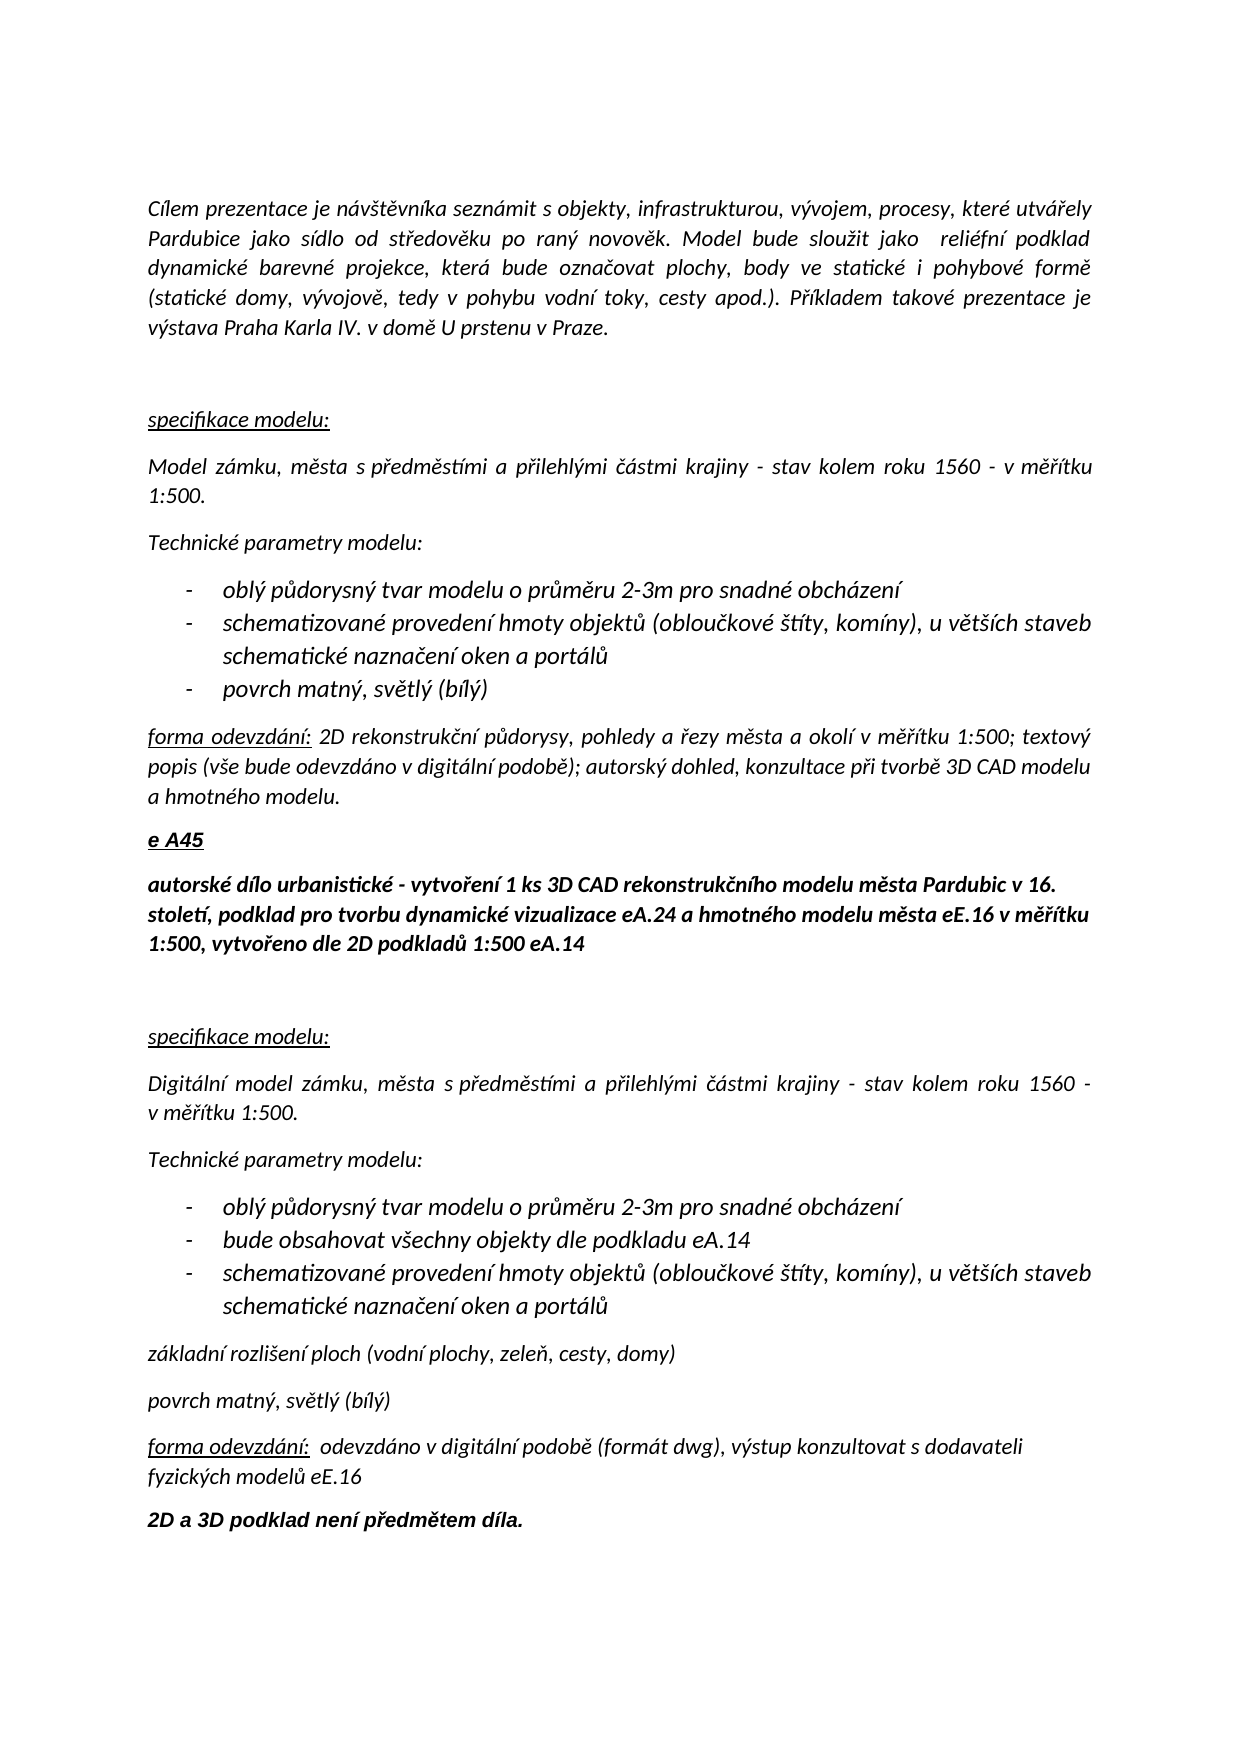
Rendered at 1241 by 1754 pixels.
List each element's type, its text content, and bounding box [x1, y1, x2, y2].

text Technické parametry modelu: [148, 528, 1093, 556]
list povrch matný, světlý (bílý) [185, 673, 1093, 703]
list bude obsahovat všechny objekty dle podkladu eA.14 [185, 1224, 1093, 1254]
text povrch matný, světlý (bílý) [148, 1386, 1093, 1414]
text forma odevzdání: odevzdáno v digitální podobě (formát dwg), výstup konzultovat s dodavateli fyzických modelů eE.16 [148, 1432, 1093, 1490]
list oblý půdorysný tvar modelu o průměru 2-3m pro snadné obcházení [185, 574, 1093, 605]
text specifikace modelu: [148, 1022, 1093, 1050]
text Model zámku, města s předměstími a přilehlými částmi krajiny - stav kolem roku 1560 - v měřítku 1:500. [148, 452, 1093, 509]
text forma odevzdání: 2D rekonstrukční půdorysy, pohledy a řezy města a okolí v měřítku 1:500; textový popis (vše bude odevzdáno v digitální podobě); autorský dohled, konzultace při tvorbě 3D CAD modelu a hmotného modelu. [148, 722, 1093, 810]
text základní rozlišení ploch (vodní plochy, zeleň, cesty, domy) [148, 1339, 1093, 1367]
list oblý půdorysný tvar modelu o průměru 2-3m pro snadné obcházení [185, 1191, 1093, 1222]
text e A45 [148, 828, 1093, 852]
text autorské dílo urbanistické - vytvoření 1 ks 3D CAD rekonstrukčního modelu města Pardubic v 16. století, podklad pro tvorbu dynamické vizualizace eA.24 a hmotného modelu města eE.16 v měřítku 1:500, vytvořeno dle 2D podkladů 1:500 eA.14 [148, 870, 1093, 958]
list schematizované provedení hmoty objektů (obloučkové štíty, komíny), u větších staveb schematické naznačení oken a portálů [185, 607, 1093, 671]
text Digitální model zámku, města s předměstími a přilehlými částmi krajiny - stav kolem roku 1560 - v měřítku 1:500. [148, 1069, 1093, 1126]
text Cílem prezentace je návštěvníka seznámit s objekty, infrastrukturou, vývojem, procesy, které utvářely Pardubice jako sídlo od středověku po raný novověk. Model bude sloužit jako reliéfní podklad dynamické barevné projekce, která bude označovat plochy, body ve statické i pohybové formě (statické domy, vývojově, tedy v pohybu vodní toky, cesty apod.). Příkladem takové prezentace je výstava Praha Karla IV. v domě U prstenu v Praze. [148, 194, 1093, 341]
text specifikace modelu: [148, 405, 1093, 433]
list schematizované provedení hmoty objektů (obloučkové štíty, komíny), u větších staveb schematické naznačení oken a portálů [185, 1257, 1093, 1320]
text 2D a 3D podklad není předmětem díla. [148, 1508, 1093, 1532]
text Technické parametry modelu: [148, 1145, 1093, 1173]
